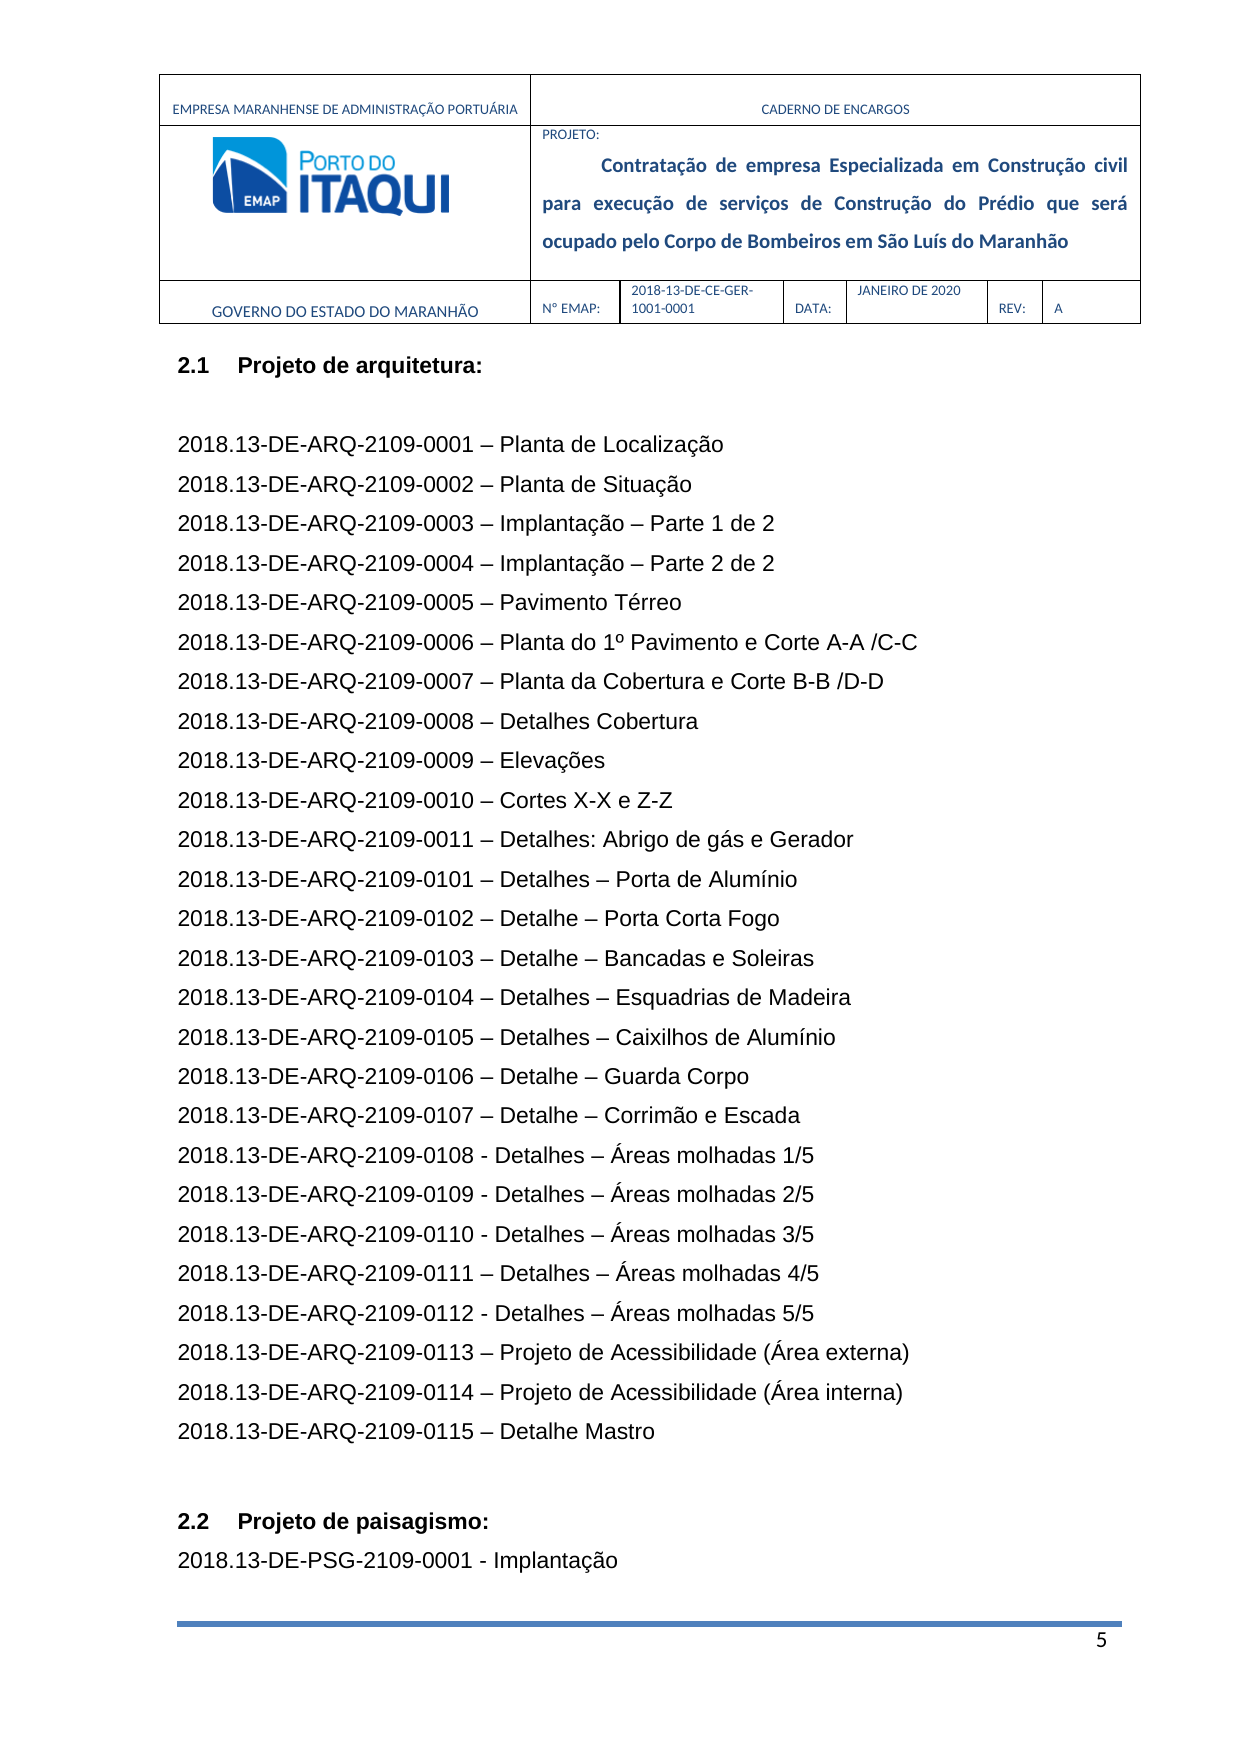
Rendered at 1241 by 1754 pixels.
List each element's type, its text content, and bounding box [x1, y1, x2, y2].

picture [212, 137, 449, 216]
text 2018.13-DE-ARQ-2109-0113 – Projeto de Acessibilidade (Área externa) [177, 1339, 1122, 1366]
text 2018.13-DE-ARQ-2109-0107 – Detalhe – Corrimão e Escada [177, 1102, 1122, 1129]
text 2018.13-DE-ARQ-2109-0103 – Detalhe – Bancadas e Soleiras [177, 944, 1122, 971]
text 2018.13-DE-ARQ-2109-0111 – Detalhes – Áreas molhadas 4/5 [177, 1260, 1122, 1287]
text 2018.13-DE-ARQ-2109-0007 – Planta da Cobertura e Corte B-B /D-D [177, 668, 1122, 694]
text 2018.13-DE-ARQ-2109-0102 – Detalhe – Porta Corta Fogo [177, 905, 1122, 931]
text 2018.13-DE-ARQ-2109-0006 – Planta do 1º Pavimento e Corte A-A /C-C [177, 629, 1122, 655]
text 2018.13-DE-ARQ-2109-0112 - Detalhes – Áreas molhadas 5/5 [177, 1300, 1122, 1326]
text 2018.13-DE-ARQ-2109-0010 – Cortes X-X e Z-Z [177, 787, 1122, 813]
text 2018.13-DE-ARQ-2109-0110 - Detalhes – Áreas molhadas 3/5 [177, 1221, 1122, 1247]
text 2018.13-DE-ARQ-2109-0108 - Detalhes – Áreas molhadas 1/5 [177, 1142, 1122, 1168]
text 2018.13-DE-ARQ-2109-0011 – Detalhes: Abrigo de gás e Gerador [177, 826, 1122, 852]
text 2018.13-DE-ARQ-2109-0114 – Projeto de Acessibilidade (Área interna) [177, 1379, 1122, 1405]
text 2018.13-DE-ARQ-2109-0109 - Detalhes – Áreas molhadas 2/5 [177, 1181, 1122, 1208]
subtitle Projeto de paisagismo: [177, 1508, 1122, 1534]
text 2018.13-DE-ARQ-2109-0105 – Detalhes – Caixilhos de Alumínio [177, 1023, 1122, 1050]
text 2018.13-DE-ARQ-2109-0003 – Implantação – Parte 1 de 2 [177, 510, 1122, 537]
text 2018.13-DE-ARQ-2109-0009 – Elevações [177, 747, 1122, 773]
text 2018.13-DE-ARQ-2109-0115 – Detalhe Mastro [177, 1418, 1122, 1445]
text 2018.13-DE-ARQ-2109-0002 – Planta de Situação [177, 471, 1122, 497]
text 2018.13-DE-ARQ-2109-0101 – Detalhes – Porta de Alumínio [177, 866, 1122, 892]
text 2018.13-DE-ARQ-2109-0106 – Detalhe – Guarda Corpo [177, 1063, 1122, 1089]
text 2018.13-DE-ARQ-2109-0008 – Detalhes Cobertura [177, 708, 1122, 734]
text 2018.13-DE-ARQ-2109-0104 – Detalhes – Esquadrias de Madeira [177, 984, 1122, 1010]
text 2018.13-DE-ARQ-2109-0005 – Pavimento Térreo [177, 589, 1122, 616]
text 2018.13-DE-ARQ-2109-0001 – Planta de Localização [177, 431, 1122, 458]
text 2018.13-DE-PSG-2109-0001 - Implantação [177, 1547, 1122, 1574]
subtitle Projeto de arquitetura: [177, 352, 1122, 379]
text 2018.13-DE-ARQ-2109-0004 – Implantação – Parte 2 de 2 [177, 550, 1122, 576]
